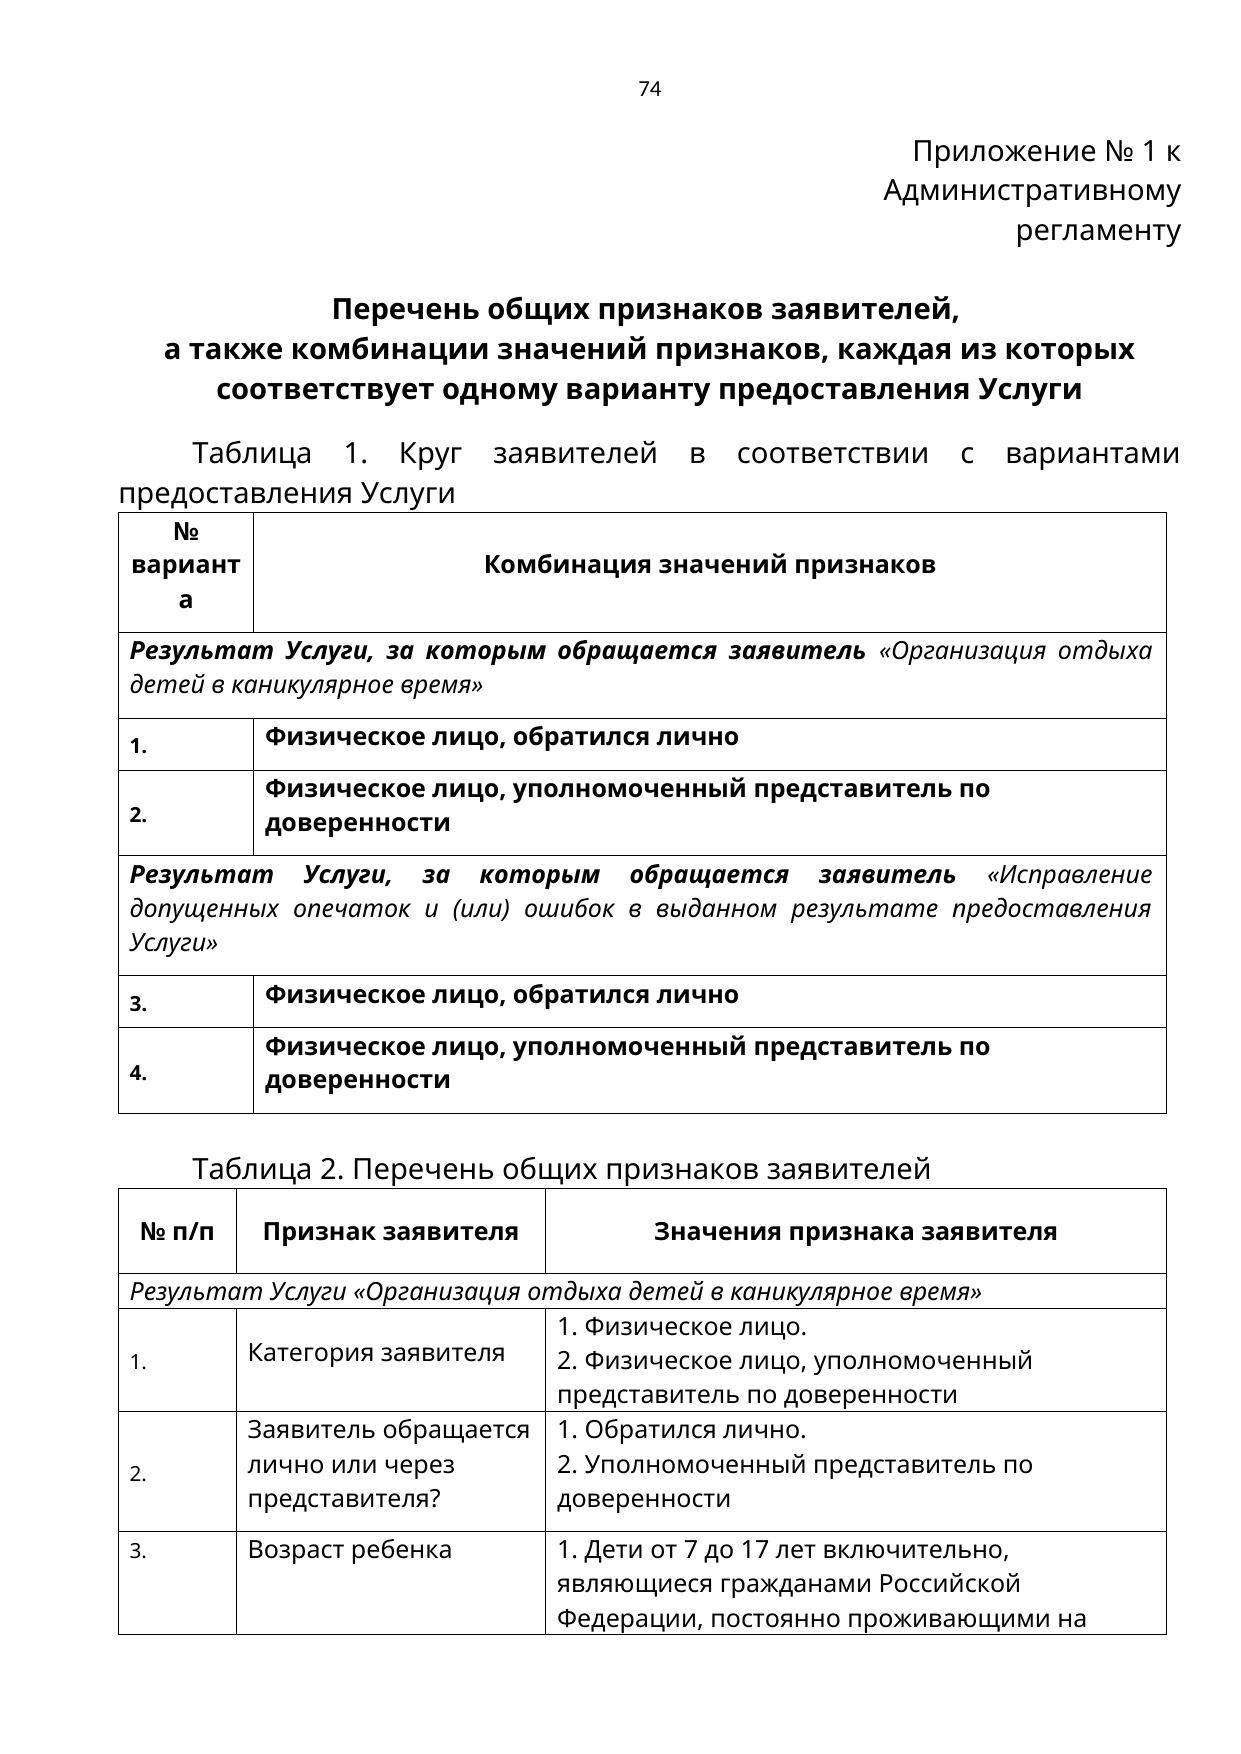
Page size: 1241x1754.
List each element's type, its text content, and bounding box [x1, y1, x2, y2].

table_cell Физическое лицо, уполномоченный представитель по доверенности [254, 771, 1166, 855]
table_cell [119, 1028, 253, 1113]
table_cell Категория заявителя [237, 1309, 545, 1411]
table_cell Результат Услуги «Организация отдыха детей в каникулярное время» [119, 1274, 1166, 1308]
table_cell [119, 1309, 236, 1411]
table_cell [546, 1532, 1166, 1634]
table_header Значения признака заявителя [546, 1189, 1166, 1273]
table_cell Результат Услуги, за которым обращается заявитель «Исправление допущенных опечаток и (или) ошибок в выданном результате предоставления Услуги» [119, 856, 1166, 975]
table_cell Возраст ребенка [237, 1532, 545, 1634]
text Таблица 1. Круг заявителей в соответствии с вариантами предоставления Услуги [118, 433, 1181, 512]
table_header № п/п [119, 1189, 236, 1273]
table_header № варианта [119, 513, 253, 632]
table_cell [119, 719, 253, 769]
table_cell [119, 1532, 236, 1634]
text Перечень общих признаков заявителей, а также комбинации значений признаков, каждая из которых соответствует одному варианту предоставления Услуги [118, 289, 1181, 408]
table_cell Заявитель обращается лично или через представителя? [237, 1412, 545, 1531]
table_cell Физическое лицо, обратился лично [254, 976, 1166, 1027]
table_cell Физическое лицо, обратился лично [254, 719, 1166, 769]
table_cell [119, 771, 253, 855]
table_cell [119, 1412, 236, 1531]
table_cell Результат Услуги, за которым обращается заявитель «Организация отдыха детей в каникулярное время» [119, 633, 1166, 718]
table_cell 1. Обратился лично. 2. Уполномоченный представитель по доверенности [546, 1412, 1166, 1531]
table_cell Физическое лицо, уполномоченный представитель по доверенности [254, 1028, 1166, 1113]
text Приложение № 1 к [768, 130, 1181, 169]
table_header Комбинация значений признаков [254, 513, 1166, 632]
text Административному регламенту [768, 169, 1181, 249]
table_cell 1. Физическое лицо. 2. Физическое лицо, уполномоченный представитель по доверенности [546, 1309, 1166, 1411]
table_header Признак заявителя [237, 1189, 545, 1273]
text Таблица 2. Перечень общих признаков заявителей [118, 1148, 1181, 1188]
table_cell [119, 976, 253, 1027]
